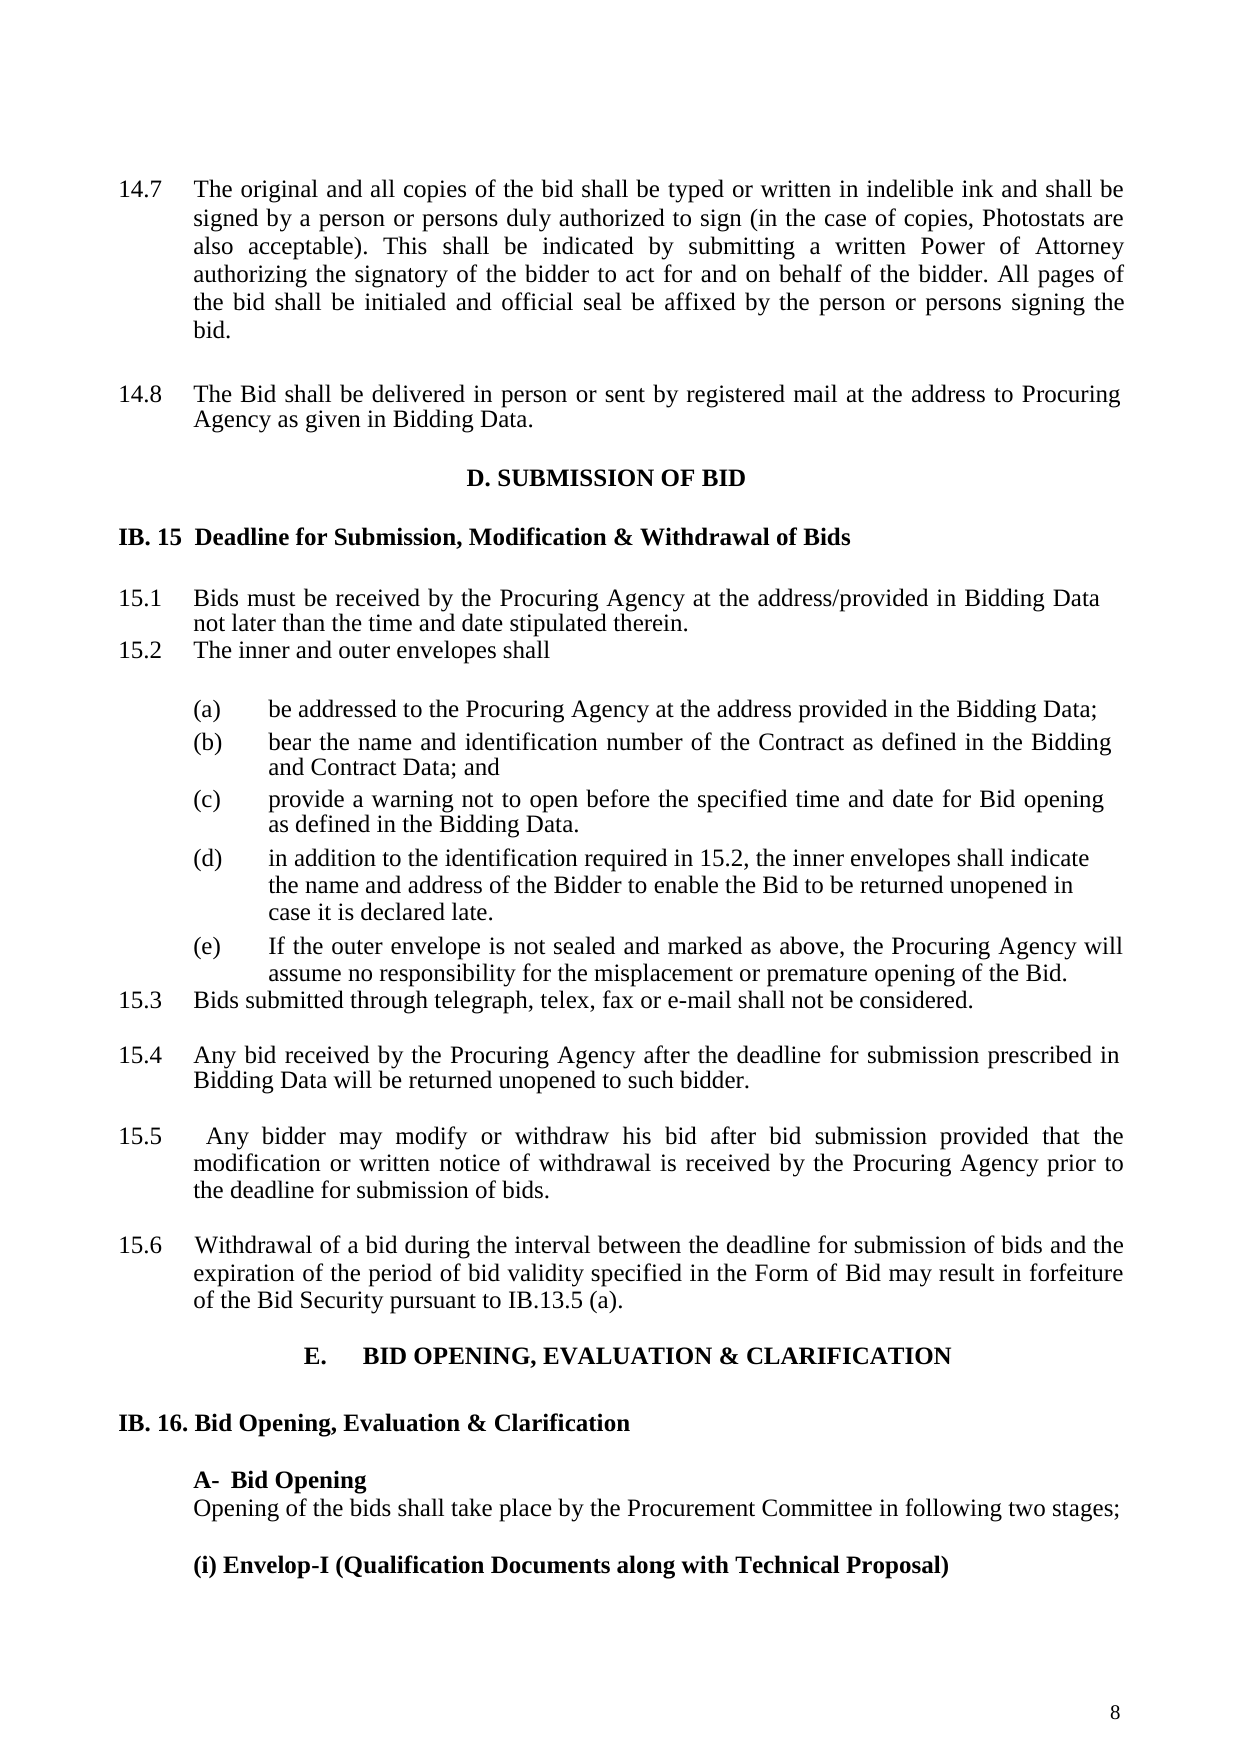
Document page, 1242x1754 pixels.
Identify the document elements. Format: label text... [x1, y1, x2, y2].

text IB. 15 Deadline for Submission, Modification & Withdrawal of Bids [118, 522, 1133, 551]
text 15.1 Bids must be received by the Procuring Agency at the address/provided in Bidding Data not later than the time and date stipulated therein. [118, 587, 1103, 637]
text Agency as given in Bidding Data. [193, 407, 1133, 432]
text 14.7 The original and all copies of the bid shall be typed or written in indelible ink and shall be signed by a person or persons duly authorized to sign (in the case of copies, Photostats are also acceptable). This shall be indicated by submitting a written Power of Attorney authorizing the signatory of the bidder to act for and on behalf of the bidder. All pages of the bid shall be initialed and official seal be affixed by the person or persons signing the bid. [118, 175, 1124, 344]
text Bidding Data will be returned unopened to such bidder. [193, 1069, 1133, 1094]
text 15.2 The inner and outer envelopes shall [118, 637, 1133, 664]
text IB. 16. Bid Opening, Evaluation & Clarification [118, 1408, 1133, 1437]
text 15.5 Any bidder may modify or withdraw his bid after bid submission provided that the modification or written notice of withdrawal is received by the Procuring Agency prior to the deadline for submission of bids. [118, 1122, 1124, 1204]
text (c) provide a warning not to open before the specified time and date for Bid opening as defined in the Bidding Data. [193, 788, 1108, 838]
text 15.4 Any bid received by the Procuring Agency after the deadline for submission prescribed in [118, 1040, 1133, 1069]
text (e) If the outer envelope is not sealed and marked as above, the Procuring Agency will assume no responsibility for the misplacement or premature opening of the Bid. [193, 932, 1126, 987]
text (d) in addition to the identification required in 15.2, the inner envelopes shall indicate the name and address of the Bidder to enable the Bid to be returned unopened in case it is declared late. [193, 844, 1093, 926]
text A- Bid Opening [193, 1466, 1133, 1494]
text Opening of the bids shall take place by the Procurement Committee in following two stages; [193, 1494, 1133, 1521]
text 15.6 Withdrawal of a bid during the interval between the deadline for submission of bids and the expiration of the period of bid validity specified in the Form of Bid may result in forfeiture of the Bid Security pursuant to IB.13.5 (a). [118, 1232, 1124, 1313]
text D. SUBMISSION OF BID [462, 463, 750, 492]
text 14.8 The Bid shall be delivered in person or sent by registered mail at the address to Procuring [118, 379, 1133, 407]
text 15.3 Bids submitted through telegraph, telex, fax or e-mail shall not be considered. [118, 987, 1133, 1014]
text and Contract Data; and [268, 760, 1133, 781]
text (a) be addressed to the Procuring Agency at the address provided in the Bidding Data; (b) bear the name and identification number of the Contract as defined in the Bidding [193, 694, 1116, 756]
text E. BID OPENING, EVALUATION & CLARIFICATION [299, 1341, 956, 1370]
text (i) Envelop-I (Qualification Documents along with Technical Proposal) [193, 1551, 1133, 1579]
